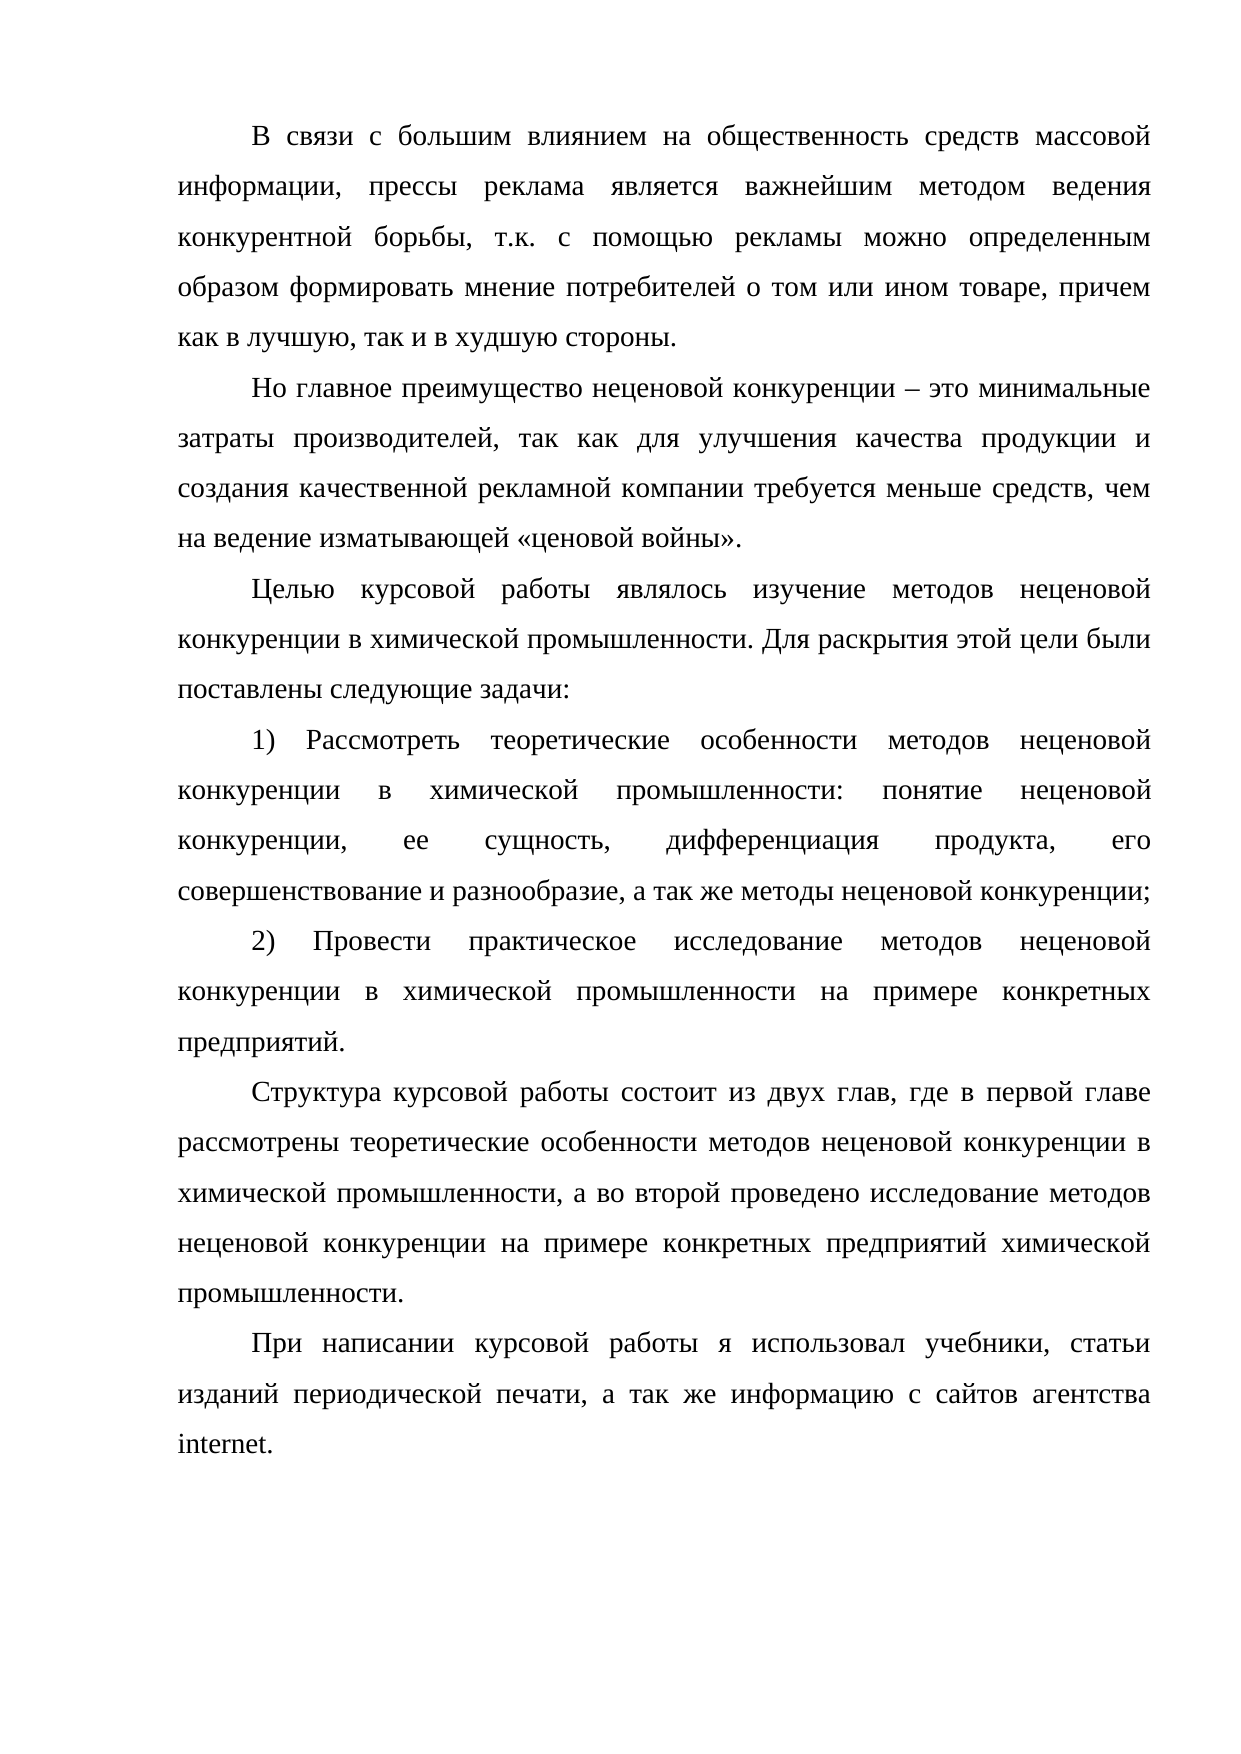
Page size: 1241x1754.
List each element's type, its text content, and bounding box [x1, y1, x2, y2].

text 1) Рассмотреть теоретические особенности методов неценовой конкуренции в химической промышленности: понятие неценовой конкуренции, ее сущность, дифференциация продукта, его совершенствование и разнообразие, а так же методы неценовой конкуренции; [177, 722, 1152, 906]
text Но главное преимущество неценовой конкуренции – это минимальные затраты производителей, так как для улучшения качества продукции и создания качественной рекламной компании требуется меньше средств, чем на ведение изматывающей «ценовой войны». [177, 370, 1152, 554]
text При написании курсовой работы я использовал учебники, статьи изданий периодической печати, а так же информацию с сайтов агентства internet. [177, 1326, 1152, 1460]
text 2) Провести практическое исследование методов неценовой конкуренции в химической промышленности на примере конкретных предприятий. [177, 923, 1152, 1057]
text Структура курсовой работы состоит из двух глав, где в первой главе рассмотрены теоретические особенности методов неценовой конкуренции в химической промышленности, а во второй проведено исследование методов неценовой конкуренции на примере конкретных предприятий химической промышленности. [177, 1074, 1152, 1309]
text В связи с большим влиянием на общественность средств массовой информации, прессы реклама является важнейшим методом ведения конкурентной борьбы, т.к. с помощью рекламы можно определенным образом формировать мнение потребителей о том или ином товаре, причем как в лучшую, так и в худшую стороны. [177, 118, 1152, 353]
text Целью курсовой работы являлось изучение методов неценовой конкуренции в химической промышленности. Для раскрытия этой цели были поставлены следующие задачи: [177, 571, 1152, 705]
